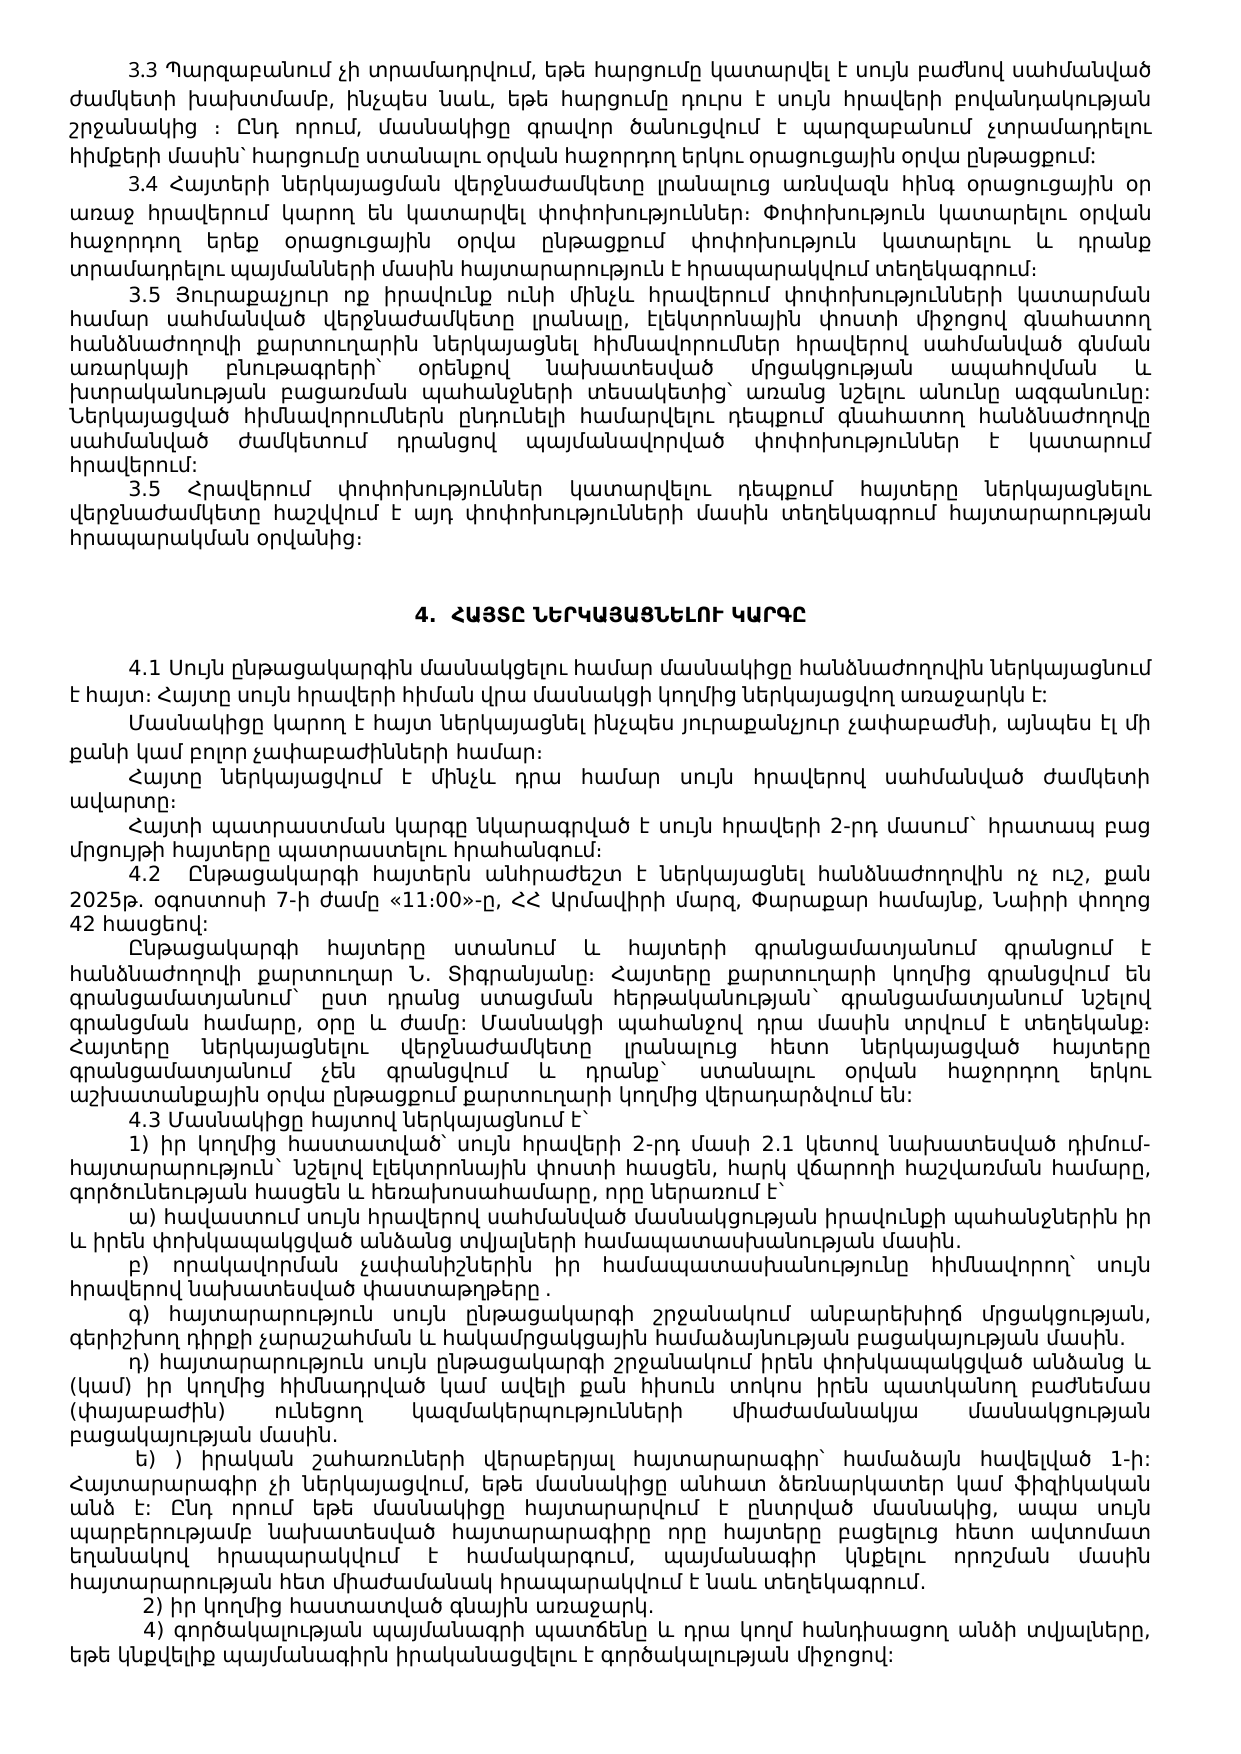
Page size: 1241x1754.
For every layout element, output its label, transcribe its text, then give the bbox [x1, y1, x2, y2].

text 3.4 Հայտերի ներկայացման վերջնաժամկետը լրանալուց առնվազն հինգ օրացուցային օր առաջ հրավերում կարող են կատարվել փոփոխություններ։ Փոփոխություն կատարելու օրվան հաջորդող երեք օրացուցային օրվա ընթացքում փոփոխություն կատարելու և դրանք տրամադրելու պայմանների մասին հայտարարություն է հրապարակվում տեղեկագրում։ [69, 169, 1152, 283]
text 4.1 Սույն ընթացակարգին մասնակցելու համար մասնակիցը հանձնաժողովին ներկայացնում է հայտ։ Հայտը սույն հրավերի հիման վրա մասնակցի կողմից ներկայացվող առաջարկն է: [69, 656, 1152, 708]
text 4.2 Ընթացակարգի հայտերն անհրաժեշտ է ներկայացնել հանձնաժողովին ոչ ուշ, քան 2025թ․ օգոստոսի 7-ի ժամը «11։00»-ը, ՀՀ Արմավիրի մարզ, Փարաքար համայնք, Նաիրի փողոց 42 հասցեով: [69, 862, 1152, 936]
text 3.3 Պարզաբանում չի տրամադրվում, եթե հարցումը կատարվել է սույն բաժնով սահմանված ժամկետի խախտմամբ, ինչպես նաև, եթե հարցումը դուրս է սույն հրավերի բովանդակության շրջանակից ։ Ընդ որում, մասնակիցը գրավոր ծանուցվում է պարզաբանում չտրամադրելու հիմքերի մասին` հարցումը ստանալու օրվան հաջորդող երկու օրացուցային օրվա ընթացքում: [69, 56, 1152, 169]
text 4. ՀԱՅՏԸ ՆԵՐԿԱՅԱՑՆԵԼՈՒ ԿԱՐԳԸ [69, 603, 1152, 627]
text 4) գործակալության պայմանագրի պատճենը և դրա կողմ հանդիսացող անձի տվյալները, եթե կնքվելիք պայմանագիրն իրականացվելու է գործակալության միջոցով: [69, 1618, 1152, 1667]
text 2) իր կողմից հաստատված գնային առաջարկ. [69, 1594, 1152, 1618]
text 1) իր կողմից հաստատված՝ սույն հրավերի 2-րդ մասի 2.1 կետով նախատեսված դիմում-հայտարարություն` նշելով էլեկտրոնային փոստի հասցեն, հարկ վճարողի հաշվառման համարը, գործունեության հասցեն և հեռախոսահամարը, որը ներառում է` [69, 1132, 1152, 1205]
text դ) հայտարարություն սույն ընթացակարգի շրջանակում իրեն փոխկապակցված անձանց և (կամ) իր կողմից հիմնադրված կամ ավելի քան հիսուն տոկոս իրեն պատկանող բաժնեմաս (փայաբաժին) ունեցող կազմակերպությունների միաժամանակյա մասնակցության բացակայության մասին. [69, 1350, 1152, 1447]
text գ) հայտարարություն սույն ընթացակարգի շրջանակում անբարեխիղճ մրցակցության, գերիշխող դիրքի չարաշահման և հակամրցակցային համաձայնության բացակայության մասին. [69, 1302, 1152, 1350]
text բ) որակավորման չափանիշներին իր համապատասխանությունը հիմնավորող՝ սույն հրավերով նախատեսված փաստաթղթերը . [69, 1253, 1152, 1302]
text 3.5 Յուրաքաչյուր ոք իրավունք ունի մինչև հրավերում փոփոխությունների կատարման համար սահմանված վերջնաժամկետը լրանալը, էլեկտրոնային փոստի միջոցով գնահատող հանձնաժողովի քարտուղարին ներկայացնել հիմնավորումներ հրավերով սահմանված գնման առարկայի բնութագրերի՝ օրենքով նախատեսված մրցակցության ապահովման և խտրականության բացառման պահանջների տեսակետից՝ առանց նշելու անունը ազգանունը: Ներկայացված հիմնավորումներն ընդունելի համարվելու դեպքում գնահատող հանձնաժողովը սահմանված ժամկետում դրանցով պայմանավորված փոփոխություններ է կատարում հրավերում: [69, 283, 1152, 477]
text 4.3 Մասնակիցը հայտով ներկայացնում է` [69, 1108, 1152, 1132]
text 3.5 Հրավերում փոփոխություններ կատարվելու դեպքում հայտերը ներկայացնելու վերջնաժամկետը հաշվվում է այդ փոփոխությունների մասին տեղեկագրում հայտարարության հրապարակման օրվանից։ [69, 477, 1152, 550]
text ե) ) իրական շահառուների վերաբերյալ հայտարարագիր՝ համաձայն հավելված 1-ի: Հայտարարագիր չի ներկայացվում, եթե մասնակիցը անհատ ձեռնարկատեր կամ ֆիզիկական անձ է: Ընդ որում եթե մասնակիցը հայտարարվում է ընտրված մասնակից, ապա սույն պարբերությամբ նախատեսված հայտարարագիրը որը հայտերը բացելուց հետո ավտոմատ եղանակով հրապարակվում է համակարգում, պայմանագիր կնքելու որոշման մասին հայտարարության հետ միաժամանակ հրապարակվում է նաև տեղեկագրում․ [69, 1447, 1152, 1594]
text Հայտի պատրաստման կարգը նկարագրված է սույն հրավերի 2-րդ մասում` հրատապ բաց մրցույթի հայտերը պատրաստելու հրահանգում։ [69, 814, 1152, 862]
text Մասնակիցը կարող է հայտ ներկայացնել ինչպես յուրաքանչյուր չափաբաժնի, այնպես էլ մի քանի կամ բոլոր չափաբաժինների համար։ [69, 708, 1152, 765]
text Ընթացակարգի հայտերը ստանում և հայտերի գրանցամատյանում գրանցում է հանձնաժողովի քարտուղար Ն․ Տիգրանյանը։ Հայտերը քարտուղարի կողմից գրանցվում են գրանցամատյանում` ըստ դրանց ստացման հերթականության` գրանցամատյանում նշելով գրանցման համարը, օրը և ժամը: Մասնակցի պահանջով դրա մասին տրվում է տեղեկանք։ Հայտերը ներկայացնելու վերջնաժամկետը լրանալուց հետո ներկայացված հայտերը գրանցամատյանում չեն գրանցվում և դրանք` ստանալու օրվան հաջորդող երկու աշխատանքային օրվա ընթացքում քարտուղարի կողմից վերադարձվում են: [69, 936, 1152, 1108]
text Հայտը ներկայացվում է մինչև դրա համար սույն հրավերով սահմանված ժամկետի ավարտը։ [69, 765, 1152, 814]
text ա) հավաստում սույն հրավերով սահմանված մասնակցության իրավունքի պահանջներին իր և իրեն փոխկապակցված անձանց տվյալների համապատասխանության մասին. [69, 1205, 1152, 1253]
